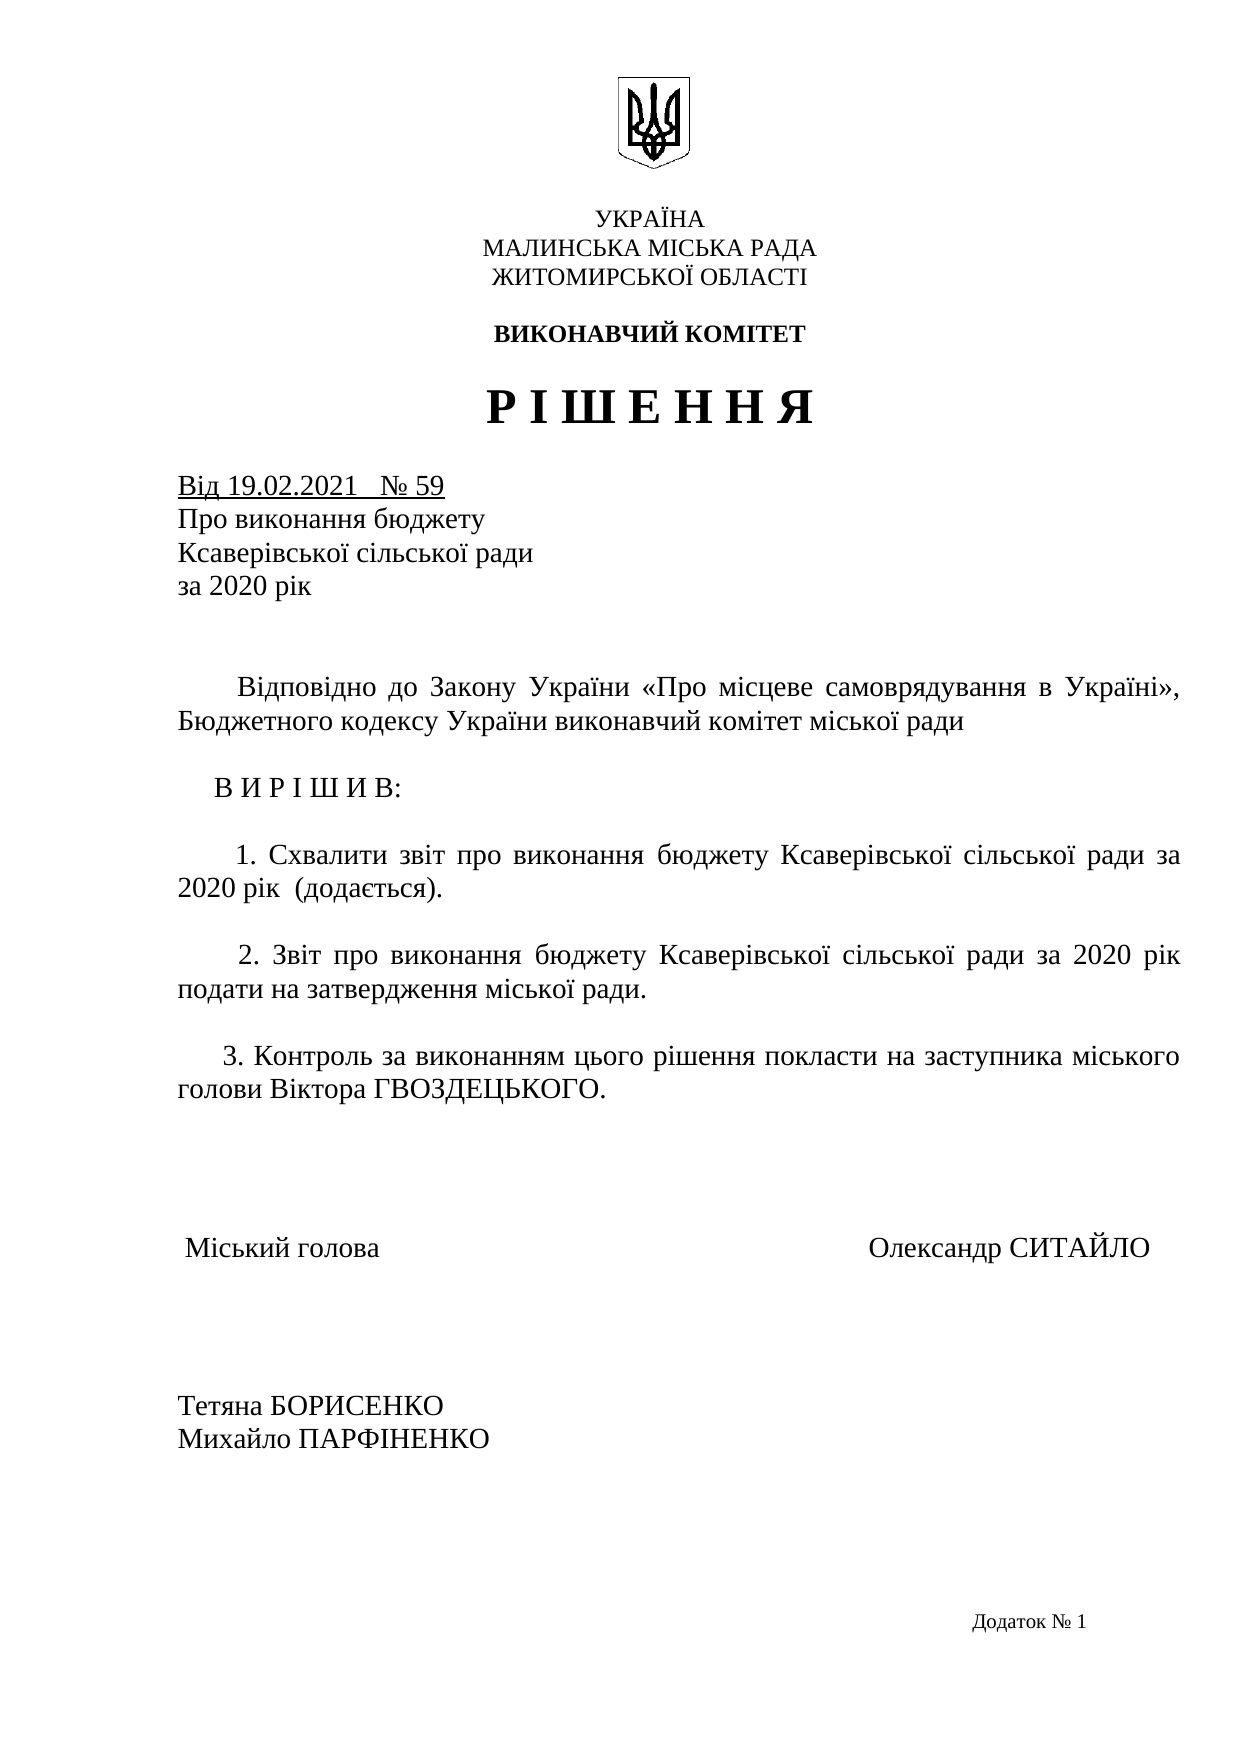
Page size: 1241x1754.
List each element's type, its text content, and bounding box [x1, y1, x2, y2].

text ЖИТОМИРСЬКОЇ ОБЛАСТІ [118, 262, 1181, 291]
text Р І Ш Е Н Н Я [118, 377, 1181, 434]
text Михайло ПАРФІНЕНКО [177, 1422, 1181, 1455]
text МАЛИНСЬКА МІСЬКА РАДА [118, 233, 1181, 262]
text Додаток № 1 [177, 1609, 1181, 1633]
text Від 19.02.2021 № 59 [177, 468, 1181, 501]
text за 2020 рік [177, 568, 1181, 602]
text В И Р І Ш И В: [177, 770, 1181, 803]
text Відповідно до Закону України «Про місцеве самоврядування в Україні», Бюджетного кодексу України виконавчий комітет міської ради [177, 669, 1181, 736]
text Про виконання бюджету [177, 501, 1181, 535]
text 2. Звіт про виконання бюджету Ксаверівської сільської ради за 2020 рік подати на затвердження міської ради. [177, 937, 1181, 1004]
text 3. Контроль за виконанням цього рішення покласти на заступника міського голови Віктора ГВОЗДЕЦЬКОГО. [177, 1038, 1181, 1105]
text 1. Схвалити звіт про виконання бюджету Ксаверівської сільської ради за 2020 рік (додається). [177, 837, 1181, 904]
text Тетяна БОРИСЕНКО [177, 1388, 1181, 1422]
picture [616, 76, 691, 170]
text Ксаверівської сільської ради [177, 535, 1181, 568]
text Міський голова Олександр СИТАЙЛО [177, 1230, 1181, 1263]
text ВИКОНАВЧИЙ КОМІТЕТ [118, 319, 1181, 348]
text УКРАЇНА [118, 204, 1181, 233]
